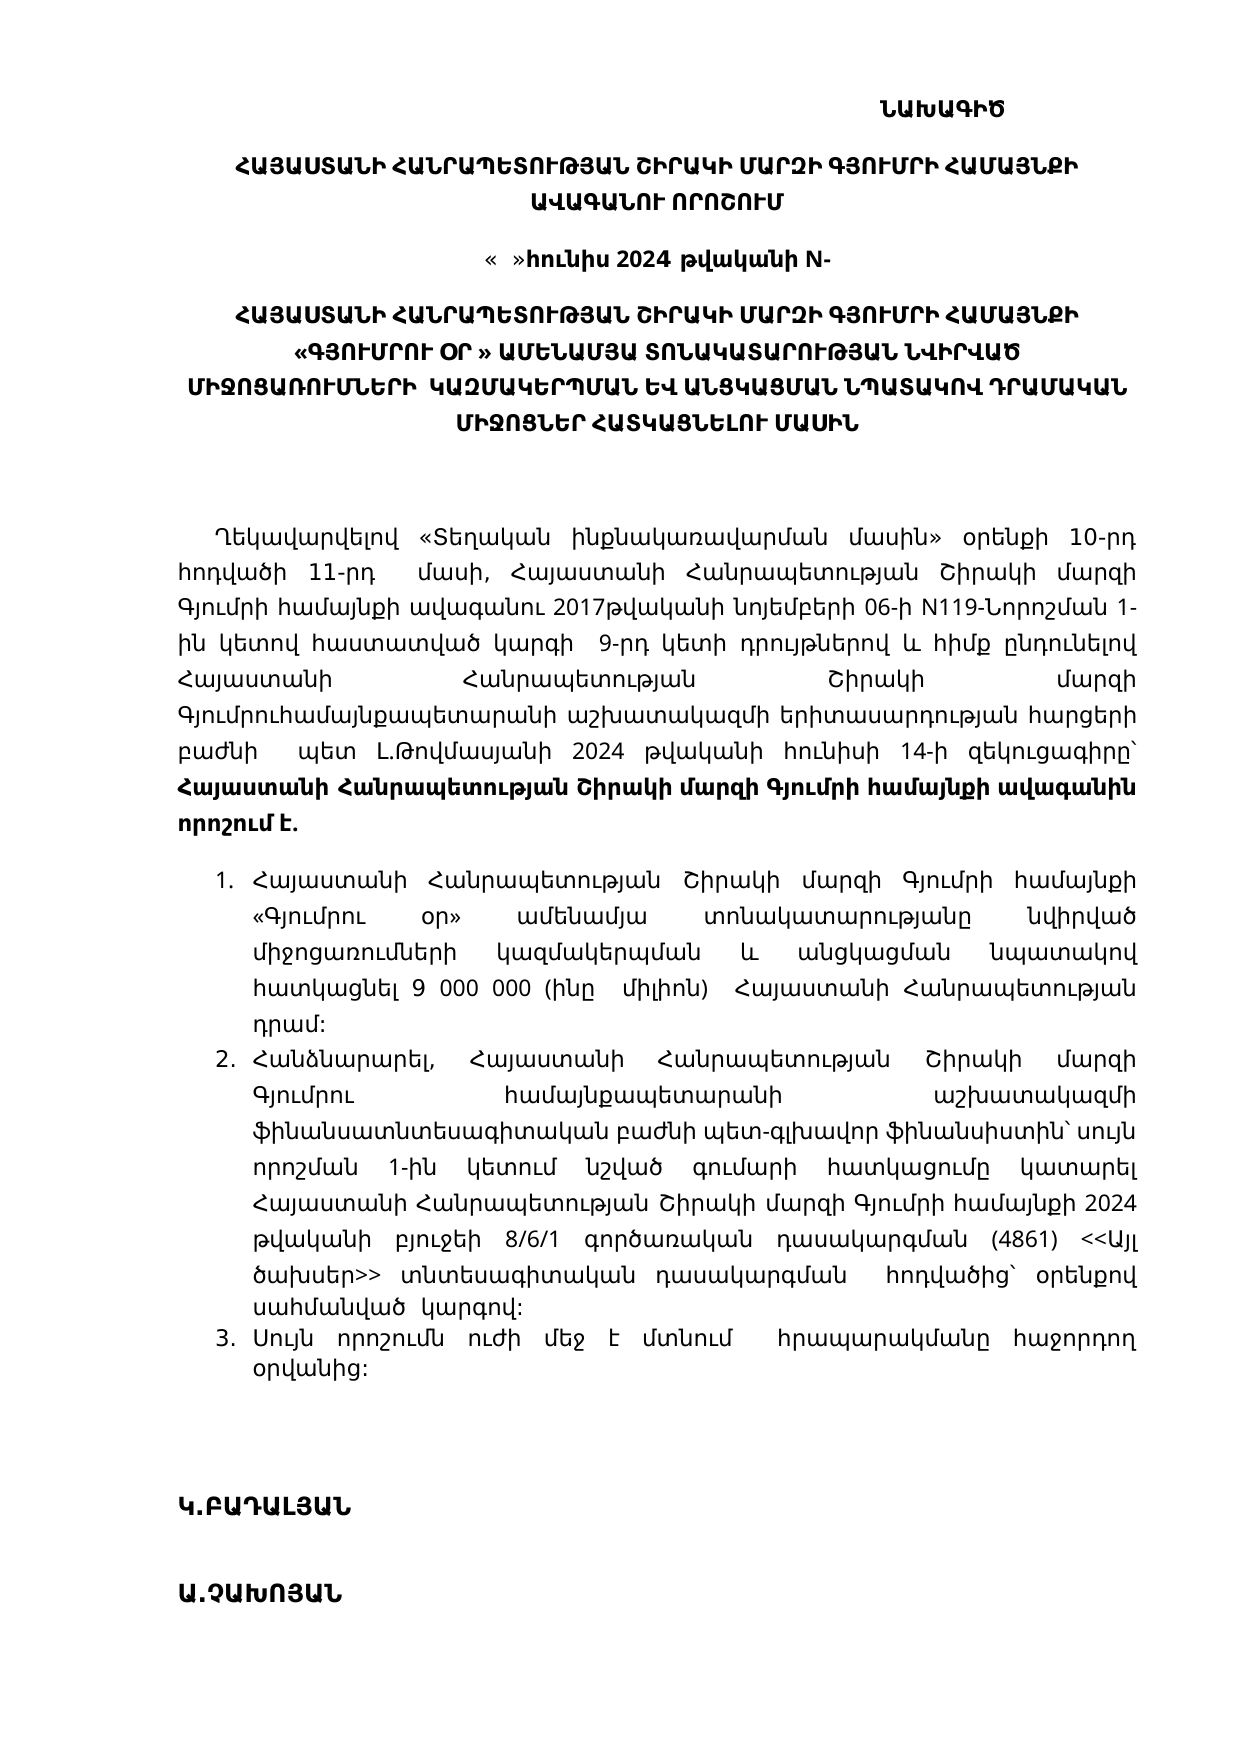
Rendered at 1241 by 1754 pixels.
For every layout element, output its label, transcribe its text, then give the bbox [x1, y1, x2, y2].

text ՆԱԽԱԳԻԾ [177, 93, 1137, 124]
text ՀԱՅԱՍՏԱՆԻ ՀԱՆՐԱՊԵՏՈՒԹՅԱՆ ՇԻՐԱԿԻ ՄԱՐԶԻ ԳՅՈՒՄՐԻ ՀԱՄԱՅՆՔԻ «ԳՅՈՒՄՐՈՒ ՕՐ » ԱՄԵՆԱՄՅԱ ՏՈՆԱԿԱՏԱՐՈՒԹՅԱՆ ՆՎԻՐՎԱԾ ՄԻՋՈՑԱՌՈՒՄՆԵՐԻ ԿԱԶՄԱԿԵՐՊՄԱՆ ԵՎ ԱՆՑԿԱՑՄԱՆ ՆՊԱՏԱԿՈՎ ԴՐԱՄԱԿԱՆ ՄԻՋՈՑՆԵՐ ՀԱՏԿԱՑՆԵԼՈՒ ՄԱՍԻՆ [177, 299, 1137, 438]
text Ա.ՉԱԽՈՅԱՆ [177, 1547, 1137, 1608]
list Սույն որոշումն ուժի մեջ է մտնում հրապարակմանը հաջորդող օրվանից: [215, 1325, 1137, 1382]
text ՀԱՅԱՍՏԱՆԻ ՀԱՆՐԱՊԵՏՈՒԹՅԱՆ ՇԻՐԱԿԻ ՄԱՐԶԻ ԳՅՈՒՄՐԻ ՀԱՄԱՅՆՔԻ ԱՎԱԳԱՆՈՒ ՈՐՈՇՈՒՄ [177, 150, 1137, 217]
text « »հունիս 2024 թվականի N- [177, 243, 1137, 274]
text Կ.ԲԱԴԱԼՅԱՆ [177, 1460, 1137, 1522]
text Ղեկավարվելով «Տեղական ինքնակառավարման մասին» օրենքի 10-րդ հոդվածի 11-րդ մասի, Հայաստանի Հանրապետության Շիրակի մարզի Գյումրի համայնքի ավագանու 2017թվականի նոյեմբերի 06-ի N119-Նորոշման 1-ին կետով հաստատված կարգի 9-րդ կետի դրույթներով և հիմք ընդունելով Հայաստանի Հանրապետության Շիրակի մարզի Գյումրուհամայնքապետարանի աշխատակազմի երիտասարդության հարցերի բաժնի պետ Լ.Թովմասյանի 2024 թվականի հունիսի 14-ի զեկուցագիրը՝ Հայաստանի Հանրապետության Շիրակի մարզի Գյումրի համայնքի ավագանին որոշում է. [177, 524, 1137, 838]
list Հանձնարարել, Հայաստանի Հանրապետության Շիրակի մարզի Գյումրու համայնքապետարանի աշխատակազմի ֆինանսատնտեսագիտական բաժնի պետ-գլխավոր ֆինանսիստին՝ սույն որոշման 1-ին կետում նշված գումարի հատկացումը կատարել Հայաստանի Հանրապետության Շիրակի մարզի Գյումրի համայնքի 2024 թվականի բյուջեի 8/6/1 գործառական դասակարգման (4861) <<Այլ ծախսեր>> տնտեսագիտական դասակարգման հոդվածից՝ օրենքով սահմանված կարգով: [215, 1043, 1137, 1321]
list Հայաստանի Հանրապետության Շիրակի մարզի Գյումրի համայնքի «Գյումրու օր» ամենամյա տոնակատարությանը նվիրված միջոցառումների կազմակերպման և անցկացման նպատակով հատկացնել 9 000 000 (ինը միլիոն) Հայաստանի Հանրապետության դրամ: [215, 864, 1137, 1039]
